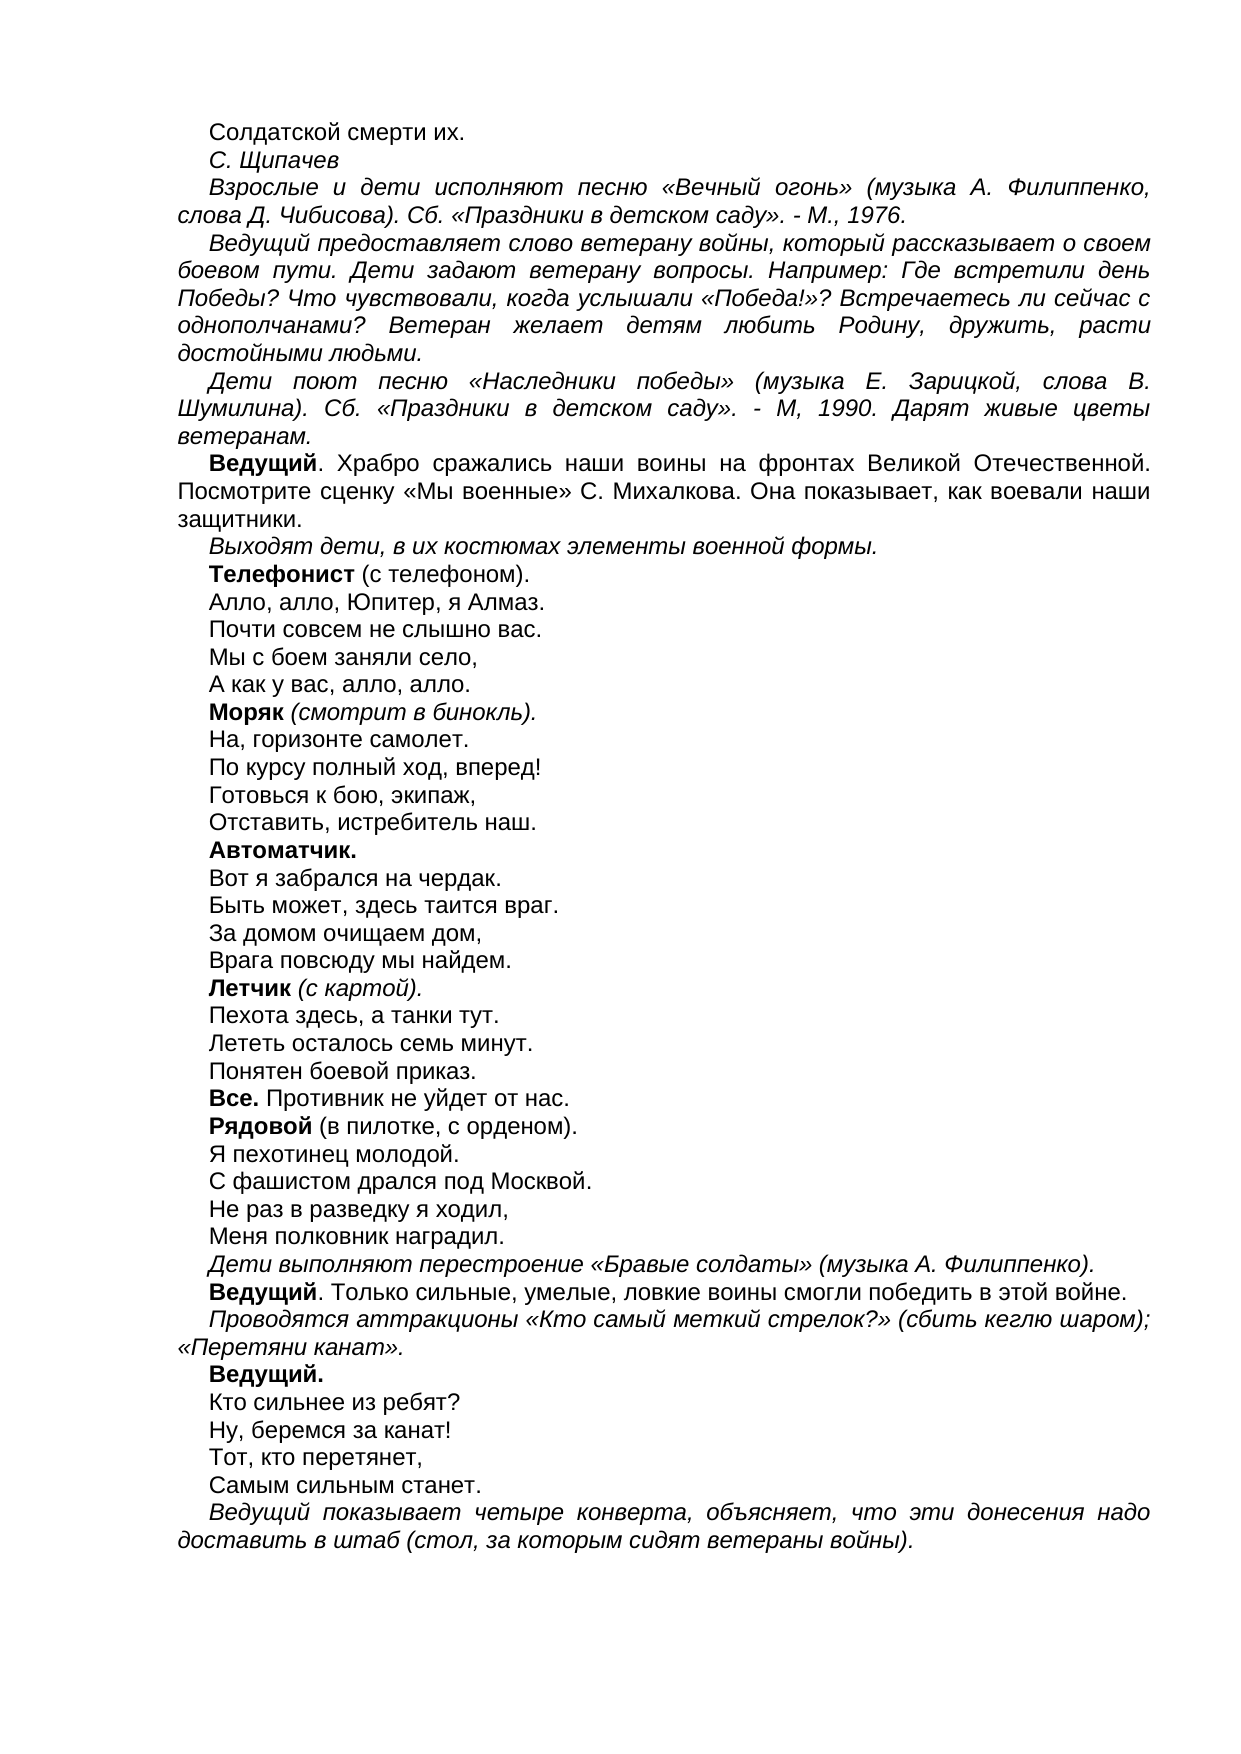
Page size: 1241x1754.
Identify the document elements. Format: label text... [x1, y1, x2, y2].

text Врага повсюду мы найдем. [177, 946, 1152, 974]
text Ведущий. [177, 1360, 1152, 1388]
text Понятен боевой приказ. [177, 1057, 1152, 1084]
text Ведущий. Только сильные, умелые, ловкие воины смогли победить в этой войне. [177, 1277, 1152, 1305]
text Вот я забрался на чердак. [177, 863, 1152, 891]
text Я пехотинец молодой. [177, 1139, 1152, 1167]
text Ведущий. Храбро сражались наши воины на фронтах Великой Отечественной. Посмотрите сценку «Мы военные» С. Михалкова. Она показывает, как воевали наши защитники. [177, 449, 1152, 532]
text Тот, кто перетянет, [177, 1443, 1152, 1471]
text По курсу полный ход, вперед! [177, 753, 1152, 781]
text Взрослые и дети исполняют песню «Вечный огонь» (музыка А. Филиппенко, слова Д. Чибисова). Сб. «Праздники в детском саду». - М., 1976. [177, 173, 1152, 228]
text Ведущий предоставляет слово ветерану войны, который рассказывает о своем боевом пути. Дети задают ветерану вопросы. Например: Где встретили день Победы? Что чувствовали, когда услышали «Победа!»? Встречаетесь ли сейчас с однополчанами? Ветеран желает детям любить Родину, дружить, расти достойными людьми. [177, 228, 1152, 367]
text На, горизонте самолет. [177, 725, 1152, 753]
text Мы с боем заняли село, [177, 643, 1152, 670]
text Все. Противник не уйдет от нас. [177, 1084, 1152, 1112]
text Кто сильнее из ребят? [177, 1388, 1152, 1416]
text Дети выполняют перестроение «Бравые солдаты» (музыка А. Филиппенко). [177, 1250, 1152, 1277]
text Готовься к бою, экипаж, [177, 781, 1152, 808]
text Самым сильным станет. [177, 1471, 1152, 1498]
text Меня полковник наградил. [177, 1222, 1152, 1250]
text Почти совсем не слышно вас. [177, 615, 1152, 643]
text С. Щипачев [177, 146, 1152, 173]
text Ведущий показывает четыре конверта, объясняет, что эти донесения надо доставить в штаб (стол, за которым сидят ветераны войны). [177, 1498, 1152, 1553]
text Моряк (смотрит в бинокль). [177, 698, 1152, 725]
text Автоматчик. [177, 836, 1152, 863]
text Ну, беремся за канат! [177, 1416, 1152, 1443]
text Рядовой (в пилотке, с орденом). [177, 1112, 1152, 1139]
text Проводятся аттракционы «Кто самый меткий стрелок?» (сбить кеглю шаром); «Перетяни канат». [177, 1305, 1152, 1360]
text С фашистом дрался под Москвой. [177, 1167, 1152, 1195]
text За домом очищаем дом, [177, 919, 1152, 946]
text Лететь осталось семь минут. [177, 1029, 1152, 1057]
text Не раз в разведку я ходил, [177, 1195, 1152, 1222]
text Дети поют песню «Наследники победы» (музыка Е. Зарицкой, слова В. Шумилина). Сб. «Праздники в детском саду». - М, 1990. Дарят живые цветы ветеранам. [177, 367, 1152, 449]
text Летчик (с картой). [177, 974, 1152, 1001]
text А как у вас, алло, алло. [177, 670, 1152, 698]
text Пехота здесь, а танки тут. [177, 1001, 1152, 1029]
text Алло, алло, Юпитер, я Алмаз. [177, 587, 1152, 615]
text Солдатской смерти их. [177, 118, 1152, 146]
text Телефонист (с телефоном). [177, 560, 1152, 587]
text Выходят дети, в их костюмах элементы военной формы. [177, 532, 1152, 560]
text Быть может, здесь таится враг. [177, 891, 1152, 919]
text Отставить, истребитель наш. [177, 808, 1152, 836]
